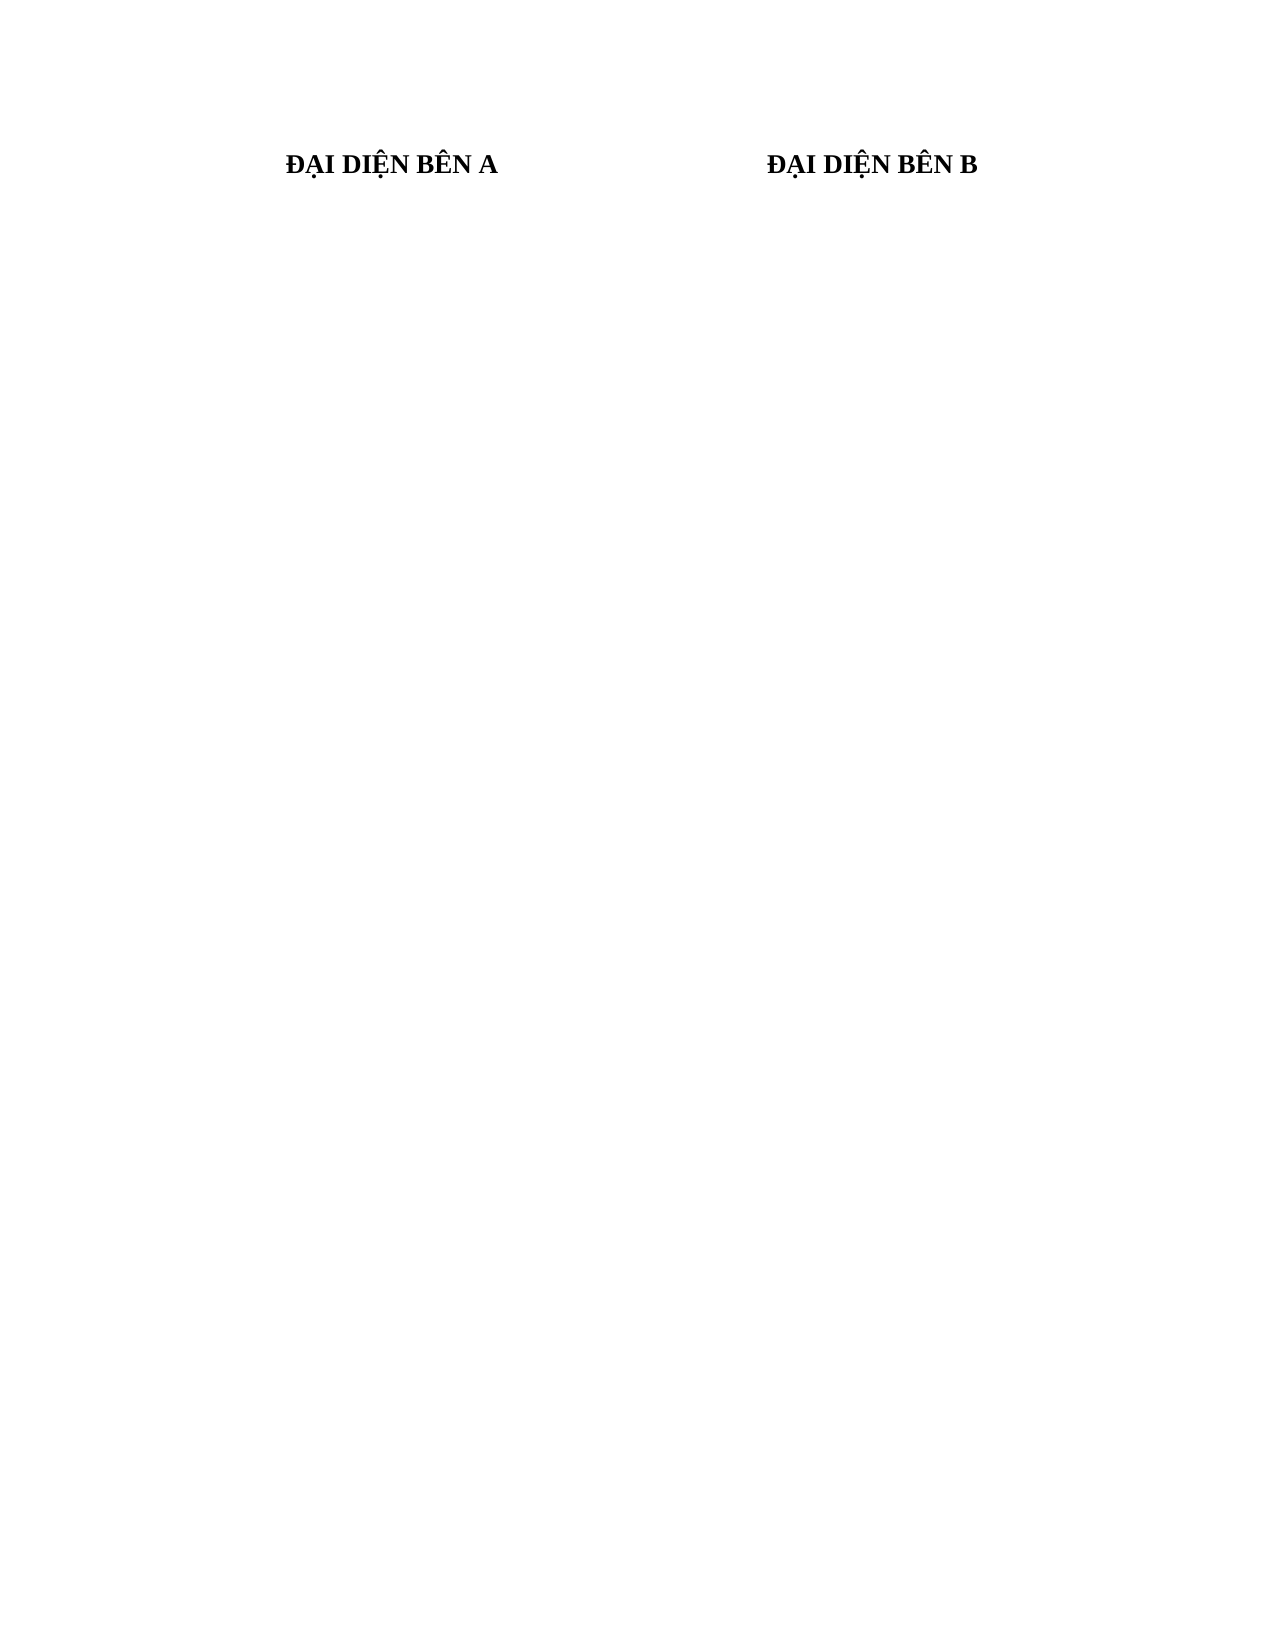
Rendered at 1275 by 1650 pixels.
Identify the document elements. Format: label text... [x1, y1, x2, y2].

table_header ĐẠI DIỆN BÊN B [634, 148, 1117, 307]
table_header ĐẠI DIỆN BÊN A [150, 148, 633, 307]
